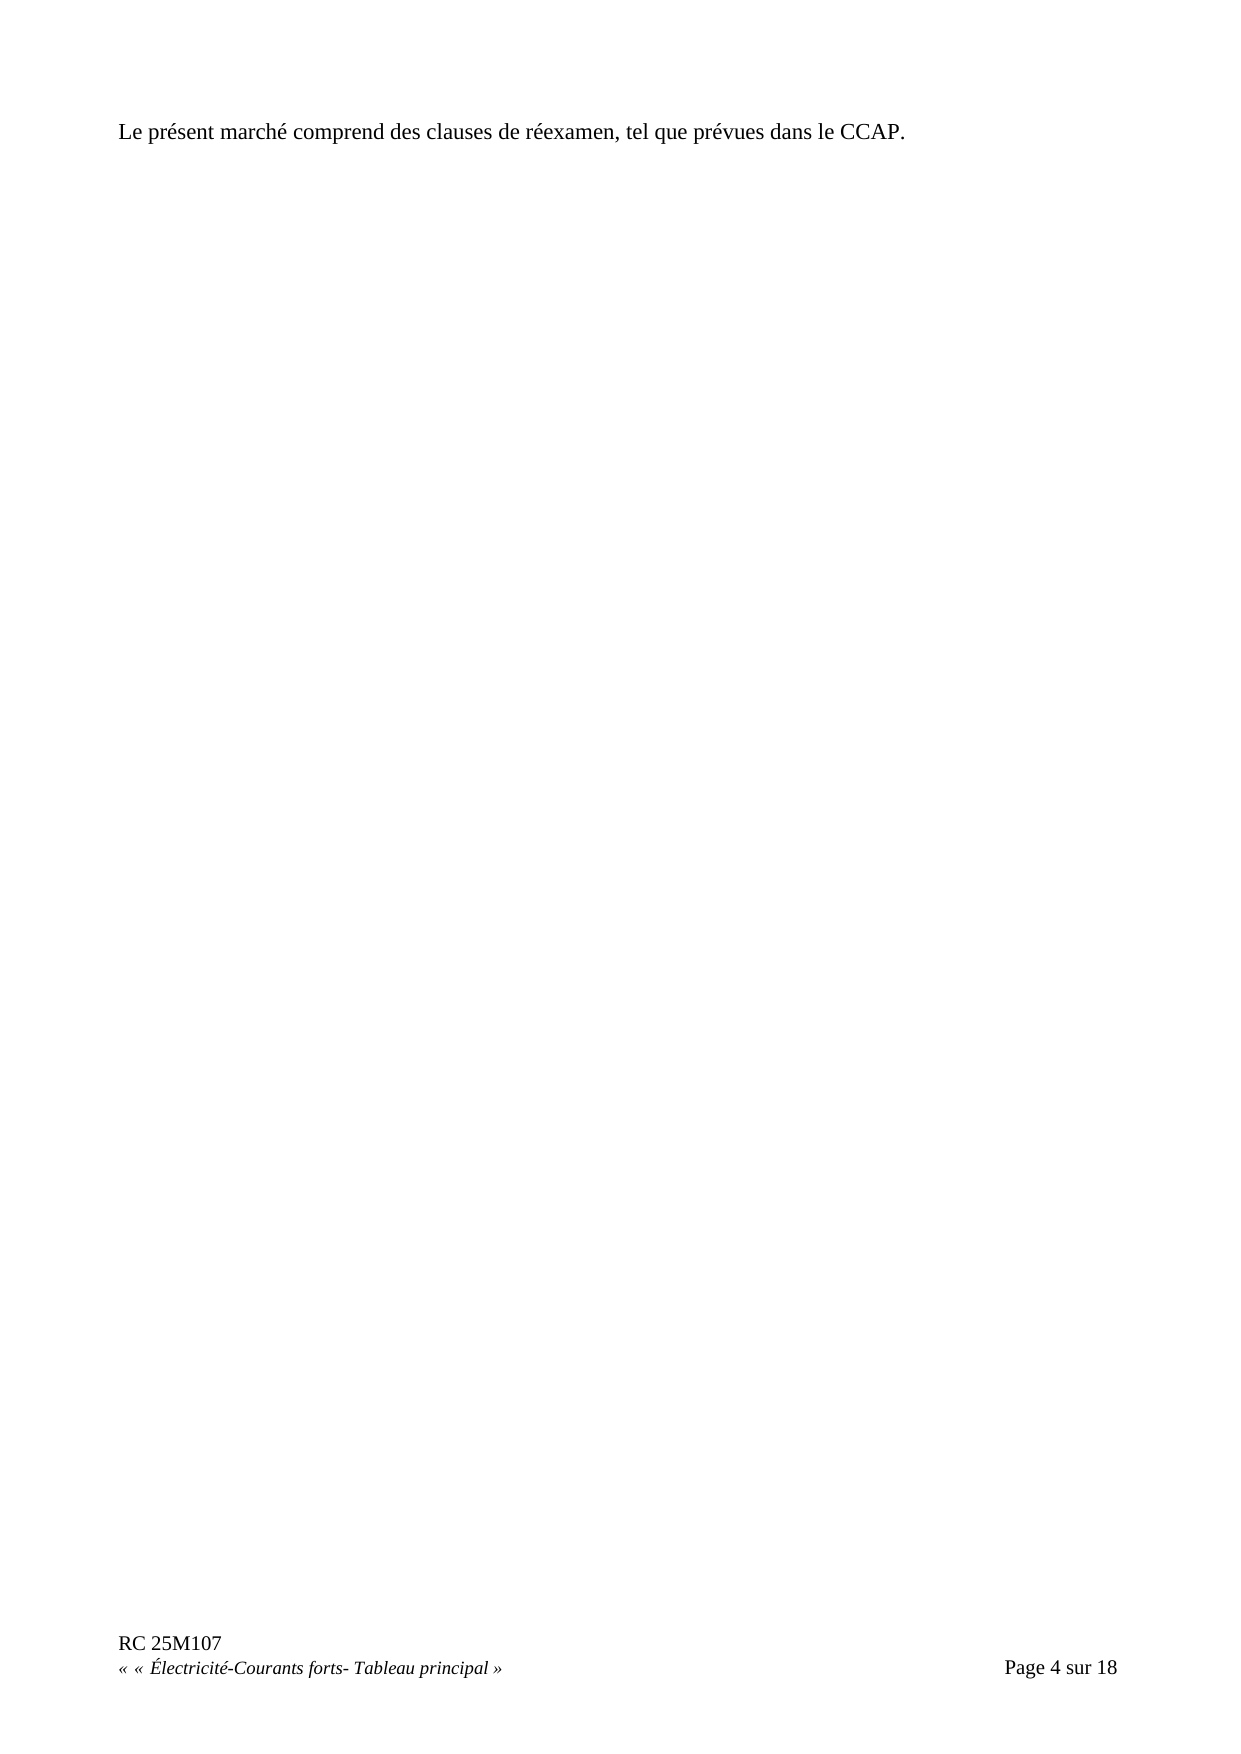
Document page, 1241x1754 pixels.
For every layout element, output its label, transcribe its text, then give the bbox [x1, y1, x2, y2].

text Le présent marché comprend des clauses de réexamen, tel que prévues dans le CCAP. [118, 118, 1122, 144]
